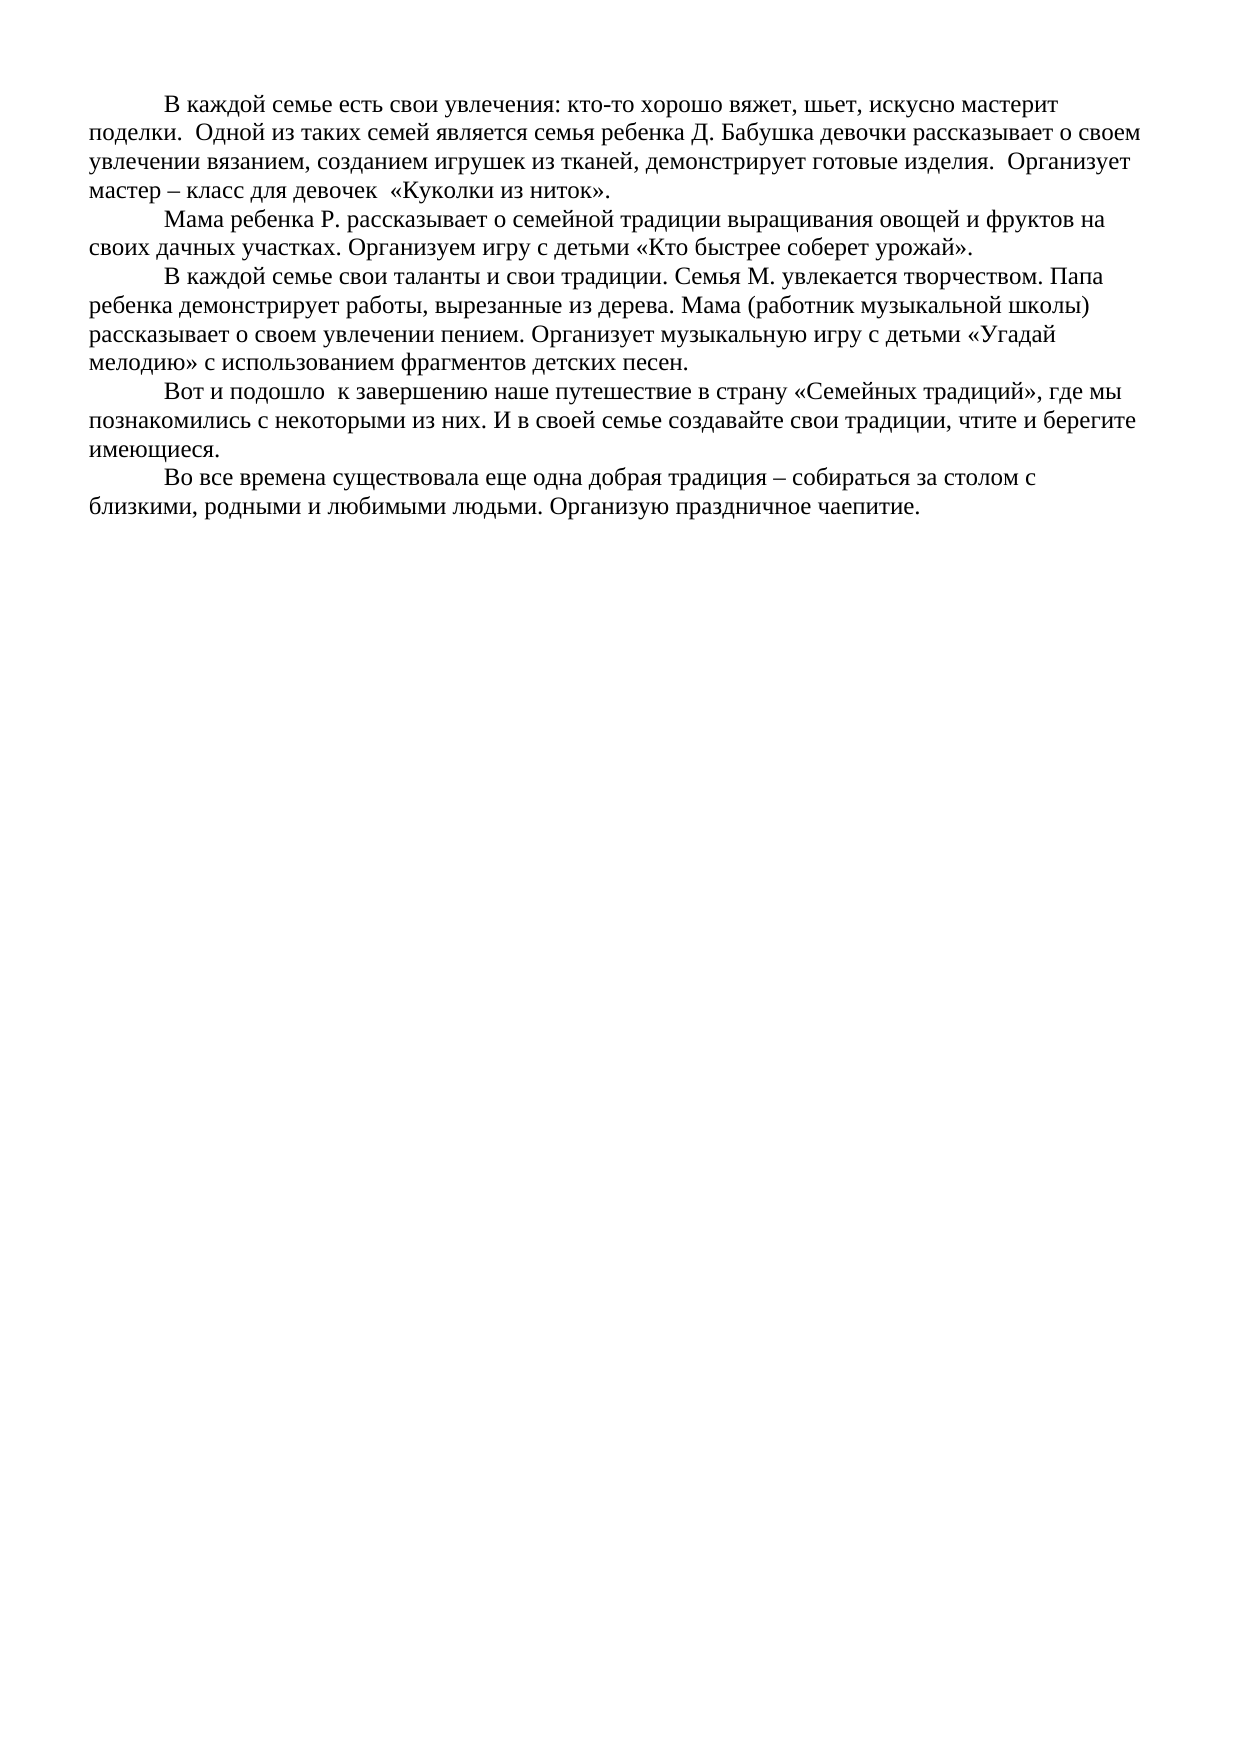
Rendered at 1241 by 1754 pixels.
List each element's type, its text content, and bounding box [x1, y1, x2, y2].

text В каждой семье есть свои увлечения: кто-то хорошо вяжет, шьет, искусно мастерит поделки. Одной из таких семей является семья ребенка Д. Бабушка девочки рассказывает о своем увлечении вязанием, созданием игрушек из тканей, демонстрирует готовые изделия. Организует мастер – класс для девочек «Куколки из ниток». [89, 89, 1152, 204]
text В каждой семье свои таланты и свои традиции. Семья М. увлекается творчеством. Папа ребенка демонстрирует работы, вырезанные из дерева. Мама (работник музыкальной школы) рассказывает о своем увлечении пением. Организует музыкальную игру с детьми «Угадай мелодию» с использованием фрагментов детских песен. [89, 261, 1152, 376]
text Мама ребенка Р. рассказывает о семейной традиции выращивания овощей и фруктов на своих дачных участках. Организуем игру с детьми «Кто быстрее соберет урожай». [89, 204, 1152, 261]
text Во все времена существовала еще одна добрая традиция – собираться за столом с близкими, родными и любимыми людьми. Организую праздничное чаепитие. [89, 462, 1152, 520]
text Вот и подошло к завершению наше путешествие в страну «Семейных традиций», где мы познакомились с некоторыми из них. И в своей семье создавайте свои традиции, чтите и берегите имеющиеся. [89, 376, 1152, 462]
